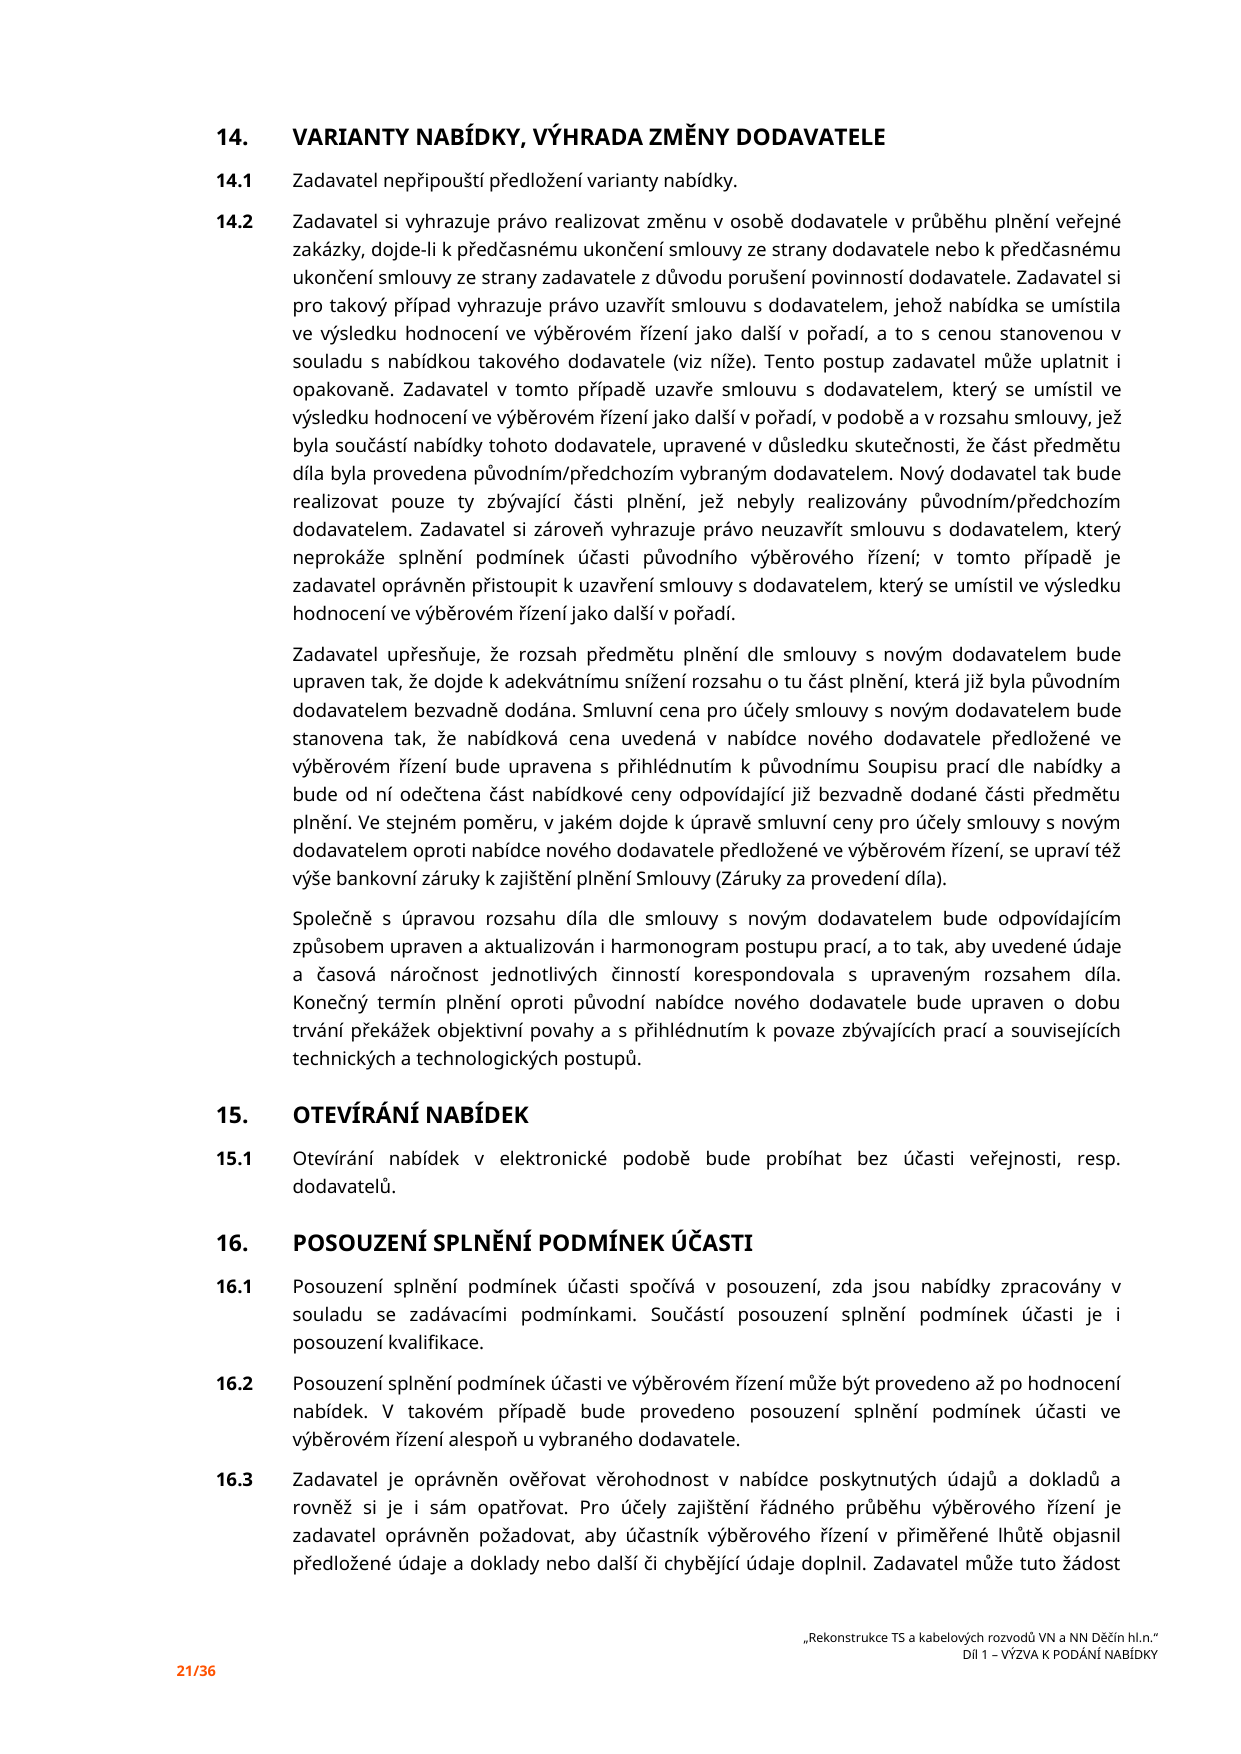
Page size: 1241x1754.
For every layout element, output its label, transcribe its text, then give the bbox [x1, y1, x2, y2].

text POSOUZENÍ SPLNĚNÍ PODMÍNEK ÚČASTI [216, 1227, 1122, 1258]
text Posouzení splnění podmínek účasti ve výběrovém řízení může být provedeno až po hodnocení nabídek. V takovém případě bude provedeno posouzení splnění podmínek účasti ve výběrovém řízení alespoň u vybraného dodavatele. [216, 1370, 1122, 1452]
list Společně s úpravou rozsahu díla dle smlouvy s novým dodavatelem bude odpovídajícím způsobem upraven a aktualizován i harmonogram postupu prací, a to tak, aby uvedené údaje a časová náročnost jednotlivých činností korespondovala s upraveným rozsahem díla. Konečný termín plnění oproti původní nabídce nového dodavatele bude upraven o dobu trvání překážek objektivní povahy a s přihlédnutím k povaze zbývajících prací a souvisejících technických a technologických postupů. [292, 906, 1122, 1071]
text Otevírání nabídek v elektronické podobě bude probíhat bez účasti veřejnosti, resp. dodavatelů. [216, 1146, 1122, 1199]
text Posouzení splnění podmínek účasti spočívá v posouzení, zda jsou nabídky zpracovány v souladu se zadávacími podmínkami. Součástí posouzení splnění podmínek účasti je i posouzení kvalifikace. [216, 1273, 1122, 1355]
text VARIANTY NABÍDKY, VÝHRADA ZMĚNY DODAVATELE [216, 121, 1122, 152]
text Zadavatel nepřipouští předložení varianty nabídky. [216, 167, 1122, 193]
text Zadavatel si vyhrazuje právo realizovat změnu v osobě dodavatele v průběhu plnění veřejné zakázky, dojde-li k předčasnému ukončení smlouvy ze strany dodavatele nebo k předčasnému ukončení smlouvy ze strany zadavatele z důvodu porušení povinností dodavatele. Zadavatel si pro takový případ vyhrazuje právo uzavřít smlouvu s dodavatelem, jehož nabídka se umístila ve výsledku hodnocení ve výběrovém řízení jako další v pořadí, a to s cenou stanovenou v souladu s nabídkou takového dodavatele (viz níže). Tento postup zadavatel může uplatnit i opakovaně. Zadavatel v tomto případě uzavře smlouvu s dodavatelem, který se umístil ve výsledku hodnocení ve výběrovém řízení jako další v pořadí, v podobě a v rozsahu smlouvy, jež byla součástí nabídky tohoto dodavatele, upravené v důsledku skutečnosti, že část předmětu díla byla provedena původním/předchozím vybraným dodavatelem. Nový dodavatel tak bude realizovat pouze ty zbývající části plnění, jež nebyly realizovány původním/předchozím dodavatelem. Zadavatel si zároveň vyhrazuje právo neuzavřít smlouvu s dodavatelem, který neprokáže splnění podmínek účasti původního výběrového řízení; v tomto případě je zadavatel oprávněn přistoupit k uzavření smlouvy s dodavatelem, který se umístil ve výsledku hodnocení ve výběrovém řízení jako další v pořadí. [216, 208, 1122, 626]
list Zadavatel upřesňuje, že rozsah předmětu plnění dle smlouvy s novým dodavatelem bude upraven tak, že dojde k adekvátnímu snížení rozsahu o tu část plnění, která již byla původním dodavatelem bezvadně dodána. Smluvní cena pro účely smlouvy s novým dodavatelem bude stanovena tak, že nabídková cena uvedená v nabídce nového dodavatele předložené ve výběrovém řízení bude upravena s přihlédnutím k původnímu Soupisu prací dle nabídky a bude od ní odečtena část nabídkové ceny odpovídající již bezvadně dodané části předmětu plnění. Ve stejném poměru, v jakém dojde k úpravě smluvní ceny pro účely smlouvy s novým dodavatelem oproti nabídce nového dodavatele předložené ve výběrovém řízení, se upraví též výše bankovní záruky k zajištění plnění Smlouvy (Záruky za provedení díla). [292, 641, 1122, 891]
text OTEVÍRÁNÍ NABÍDEK [216, 1099, 1122, 1130]
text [216, 1467, 1122, 1576]
